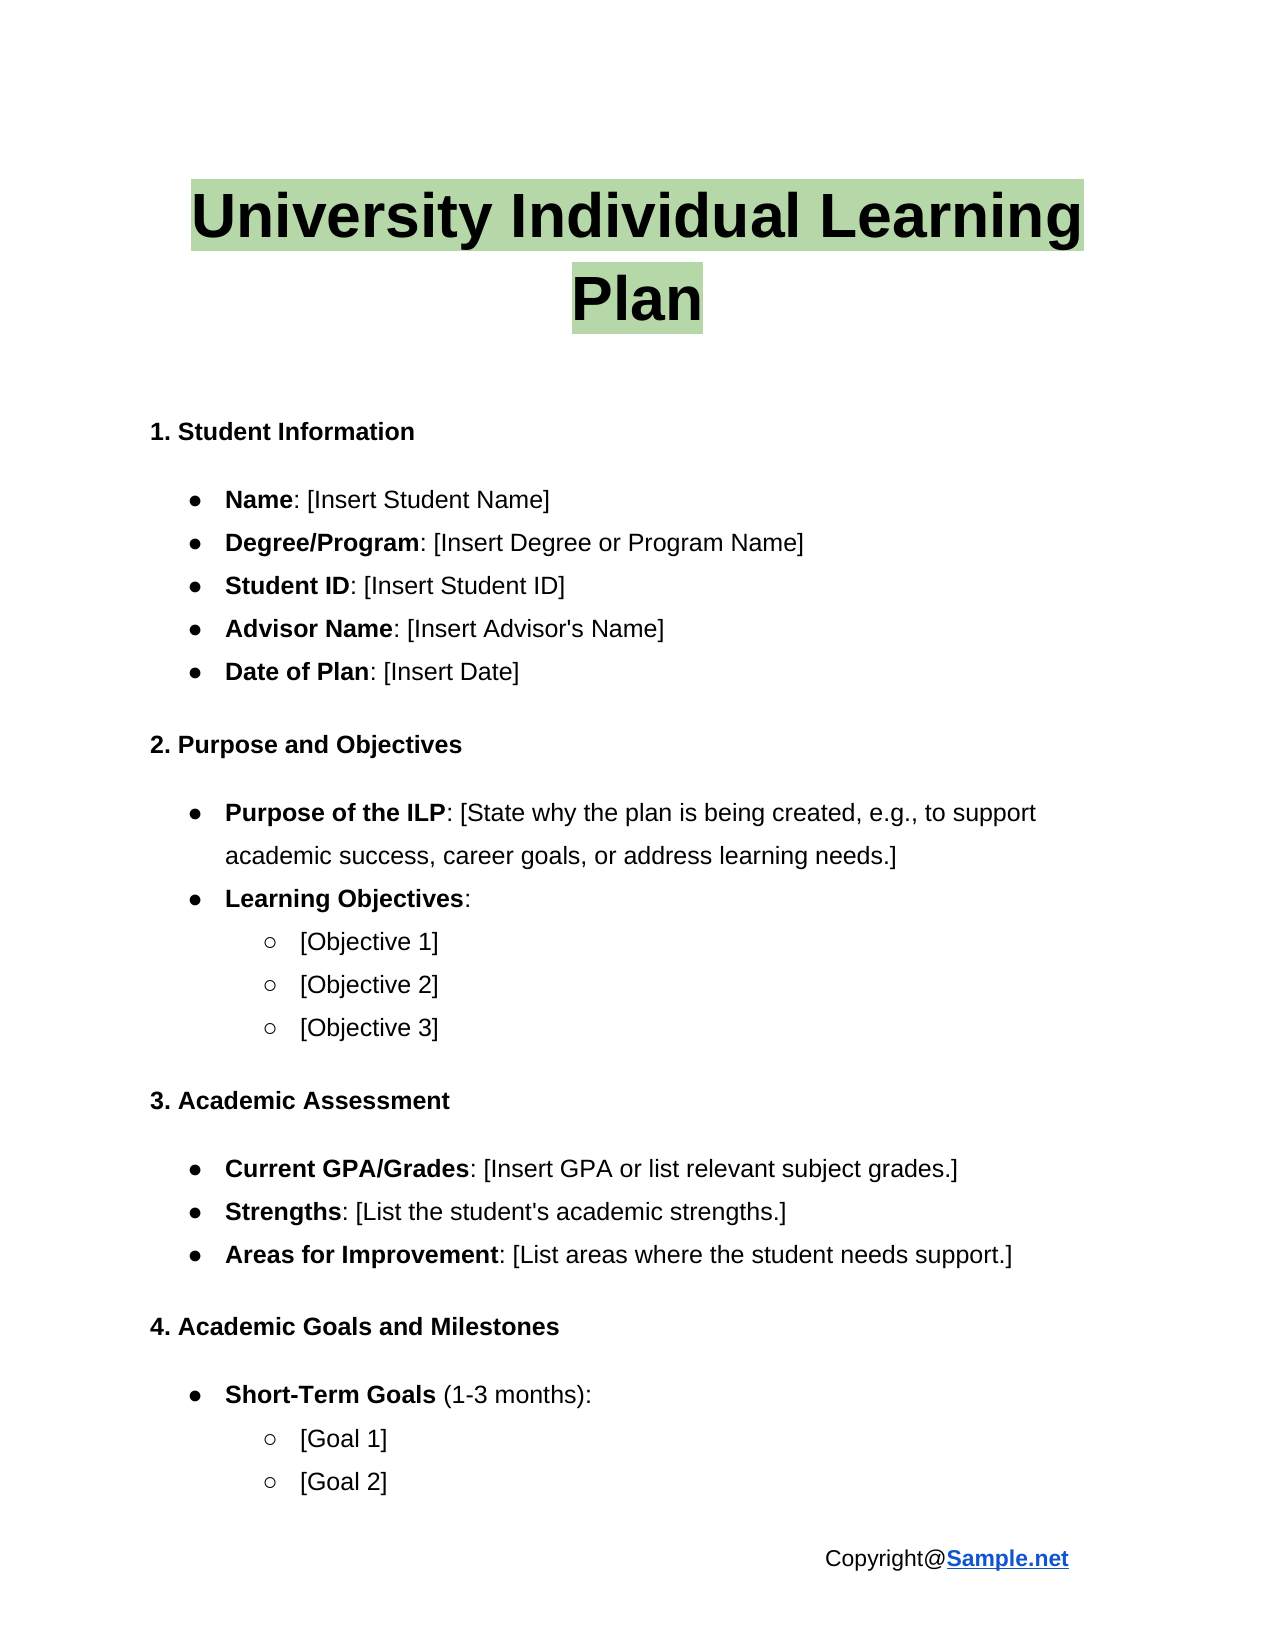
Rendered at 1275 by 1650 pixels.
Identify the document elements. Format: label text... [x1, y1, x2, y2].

list Advisor Name: [Insert Advisor's Name] [187, 614, 1125, 643]
list [Goal 1] [262, 1423, 1125, 1452]
list [Objective 2] [262, 970, 1125, 999]
list [Objective 3] [262, 1013, 1125, 1042]
list Degree/Program: [Insert Degree or Program Name] [187, 528, 1125, 557]
list [Goal 2] [262, 1467, 1125, 1495]
list Student ID: [Insert Student ID] [187, 571, 1125, 600]
list Name: [Insert Student Name] [187, 485, 1125, 513]
list Current GPA/Grades: [Insert GPA or list relevant subject grades.] [187, 1154, 1125, 1182]
subtitle 4. Academic Goals and Milestones [150, 1312, 1125, 1341]
subtitle University Individual Learning Plan [150, 179, 1125, 334]
subtitle 1. Student Information [150, 373, 1125, 445]
list Areas for Improvement: [List areas where the student needs support.] [187, 1240, 1125, 1269]
list Learning Objectives: [187, 884, 1125, 913]
subtitle 2. Purpose and Objectives [150, 729, 1125, 758]
list Strengths: [List the student's academic strengths.] [187, 1197, 1125, 1226]
list [Objective 1] [262, 927, 1125, 956]
subtitle 3. Academic Assessment [150, 1086, 1125, 1114]
list Short-Term Goals (1-3 months): [187, 1380, 1125, 1409]
list Date of Plan: [Insert Date] [187, 657, 1125, 686]
list Purpose of the ILP: [State why the plan is being created, e.g., to support academic success, career goals, or address learning needs.] [187, 798, 1125, 869]
